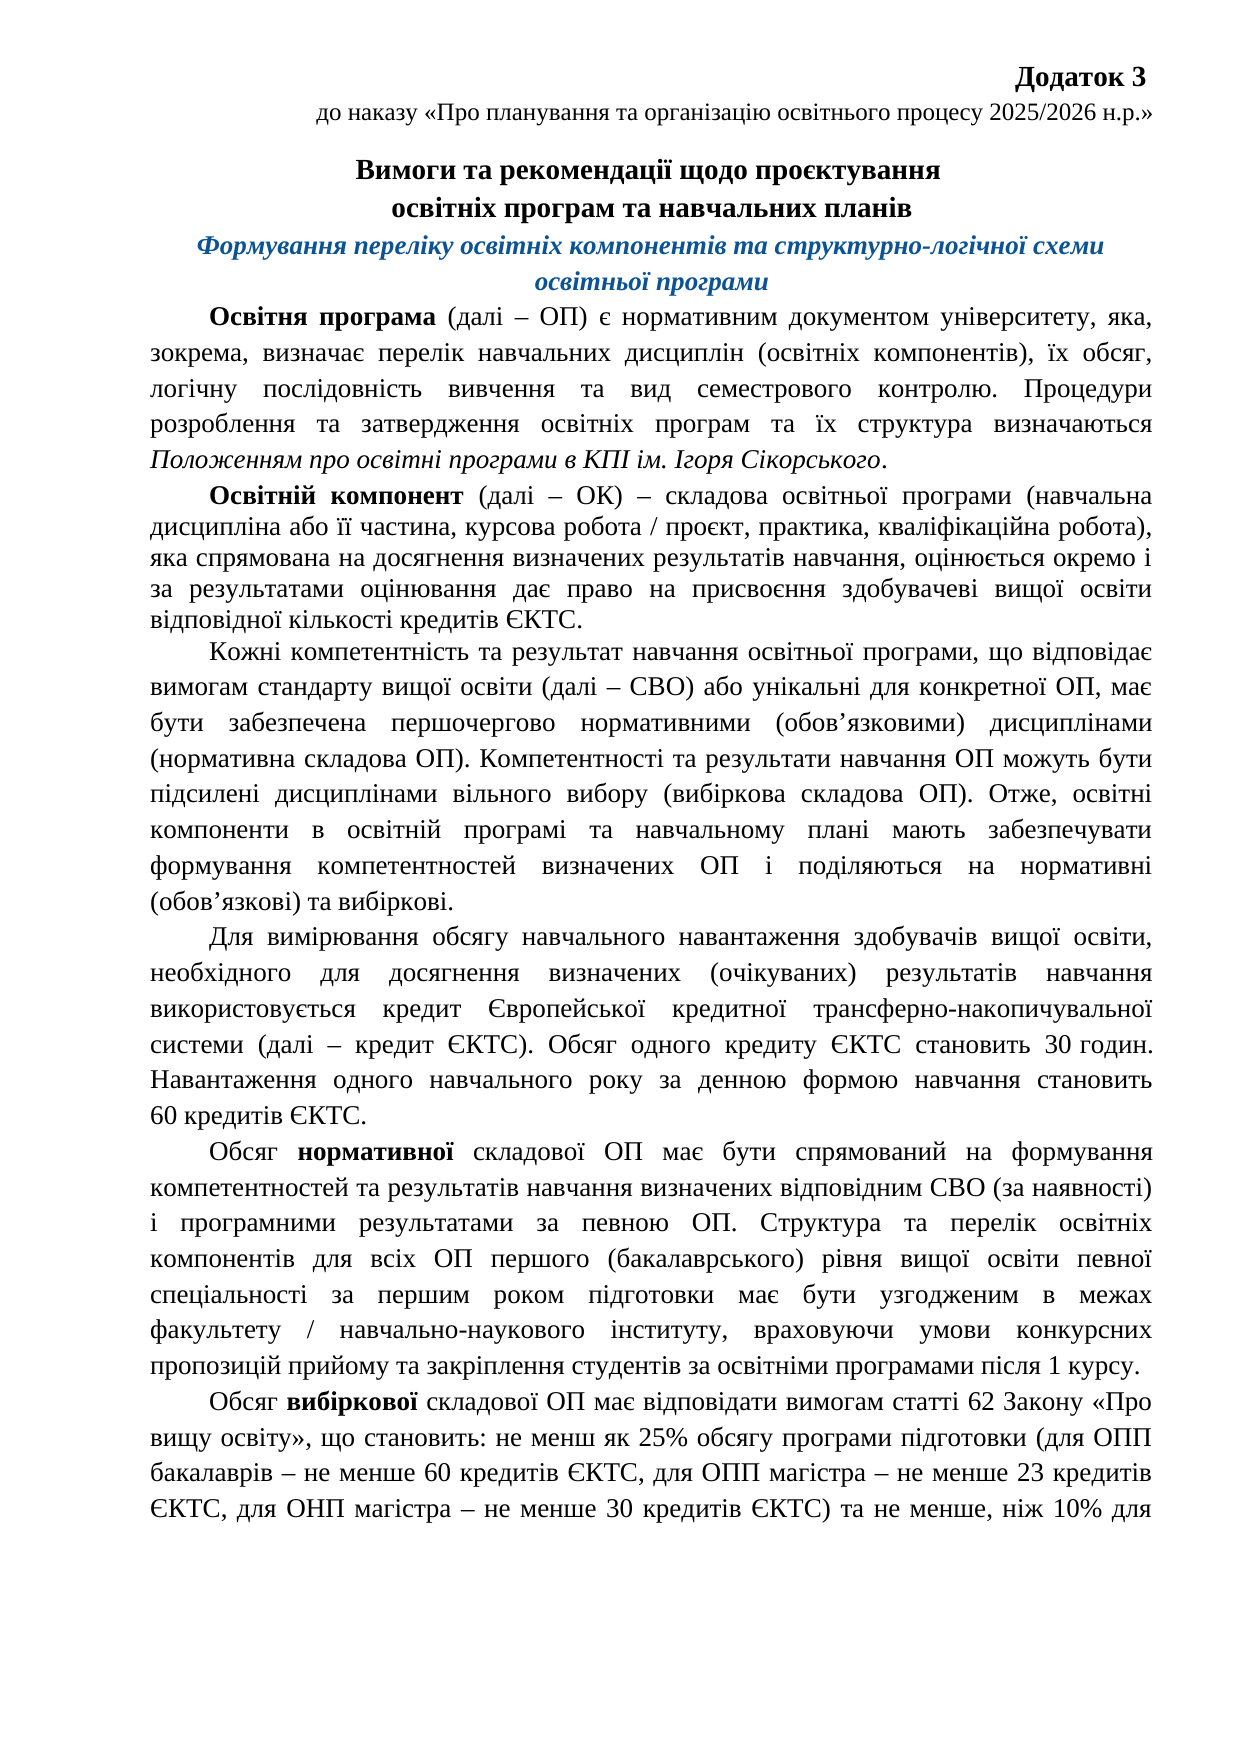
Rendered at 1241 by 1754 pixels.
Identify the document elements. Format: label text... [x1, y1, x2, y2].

text Для вимірювання обсягу навчального навантаження здобувачів вищої освіти, необхідного для досягнення визначених (очікуваних) результатів навчання використовується кредит Європейської кредитної трансферно-накопичувальної системи (далі – кредит ЄКТС). Обсяг одного кредиту ЄКТС становить 30 годин. Навантаження одного навчального року за денною формою навчання становить 60 кредитів ЄКТС. [150, 921, 1153, 1130]
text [150, 1385, 1153, 1523]
text Освітня програма (далі – ОП) є нормативним документом університету, яка, зокрема, визначає перелік навчальних дисциплін (освітніх компонентів), їх обсяг, логічну послідовність вивчення та вид семестрового контролю. Процедури розроблення та затвердження освітніх програм та їх структура визначаються Положенням про освітні програми в КПІ ім. Ігоря Сікорського. [150, 300, 1153, 474]
subtitle Додаток 3 до наказу «Про планування та організацію освітнього процесу 2025/2026 н.р.» [150, 59, 1153, 126]
text Формування переліку освітніх компонентів та структурно-логічної схеми освітньої програми [150, 229, 1153, 296]
text Обсяг нормативної складової ОП має бути спрямований на формування компетентностей та результатів навчання визначених відповідним СВО (за наявності) і програмними результатами за певною ОП. Структура та перелік освітніх компонентів для всіх ОП першого (бакалаврського) рівня вищої освіти певної спеціальності за першим роком підготовки має бути узгодженим в межах факультету / навчально-наукового інституту, враховуючи умови конкурсних пропозицій прийому та закріплення студентів за освітніми програмами після 1 курсу. [150, 1135, 1153, 1380]
text Освітній компонент (далі – ОК) – складова освітньої програми (навчальна дисципліна або її частина, курсова робота / проєкт, практика, кваліфікаційна робота), яка спрямована на досягнення визначених результатів навчання, оцінюється окремо і за результатами оцінювання дає право на присвоєння здобувачеві вищої освіти відповідної кількості кредитів ЄКТС. [150, 479, 1153, 635]
text Кожні компетентність та результат навчання освітньої програми, що відповідає вимогам стандарту вищої освіти (далі – СВО) або унікальні для конкретної ОП, має бути забезпечена першочергово нормативними (обов’язковими) дисциплінами (нормативна складова ОП). Компетентності та результати навчання ОП можуть бути підсилені дисциплінами вільного вибору (вибіркова складова ОП). Отже, освітні компоненти в освітній програмі та навчальному плані мають забезпечувати формування компетентностей визначених ОП і поділяються на нормативні (обов’язкові) та вибіркові. [150, 635, 1153, 916]
text Вимоги та рекомендації щодо проєктування освітніх програм та навчальних планів [150, 152, 1153, 224]
